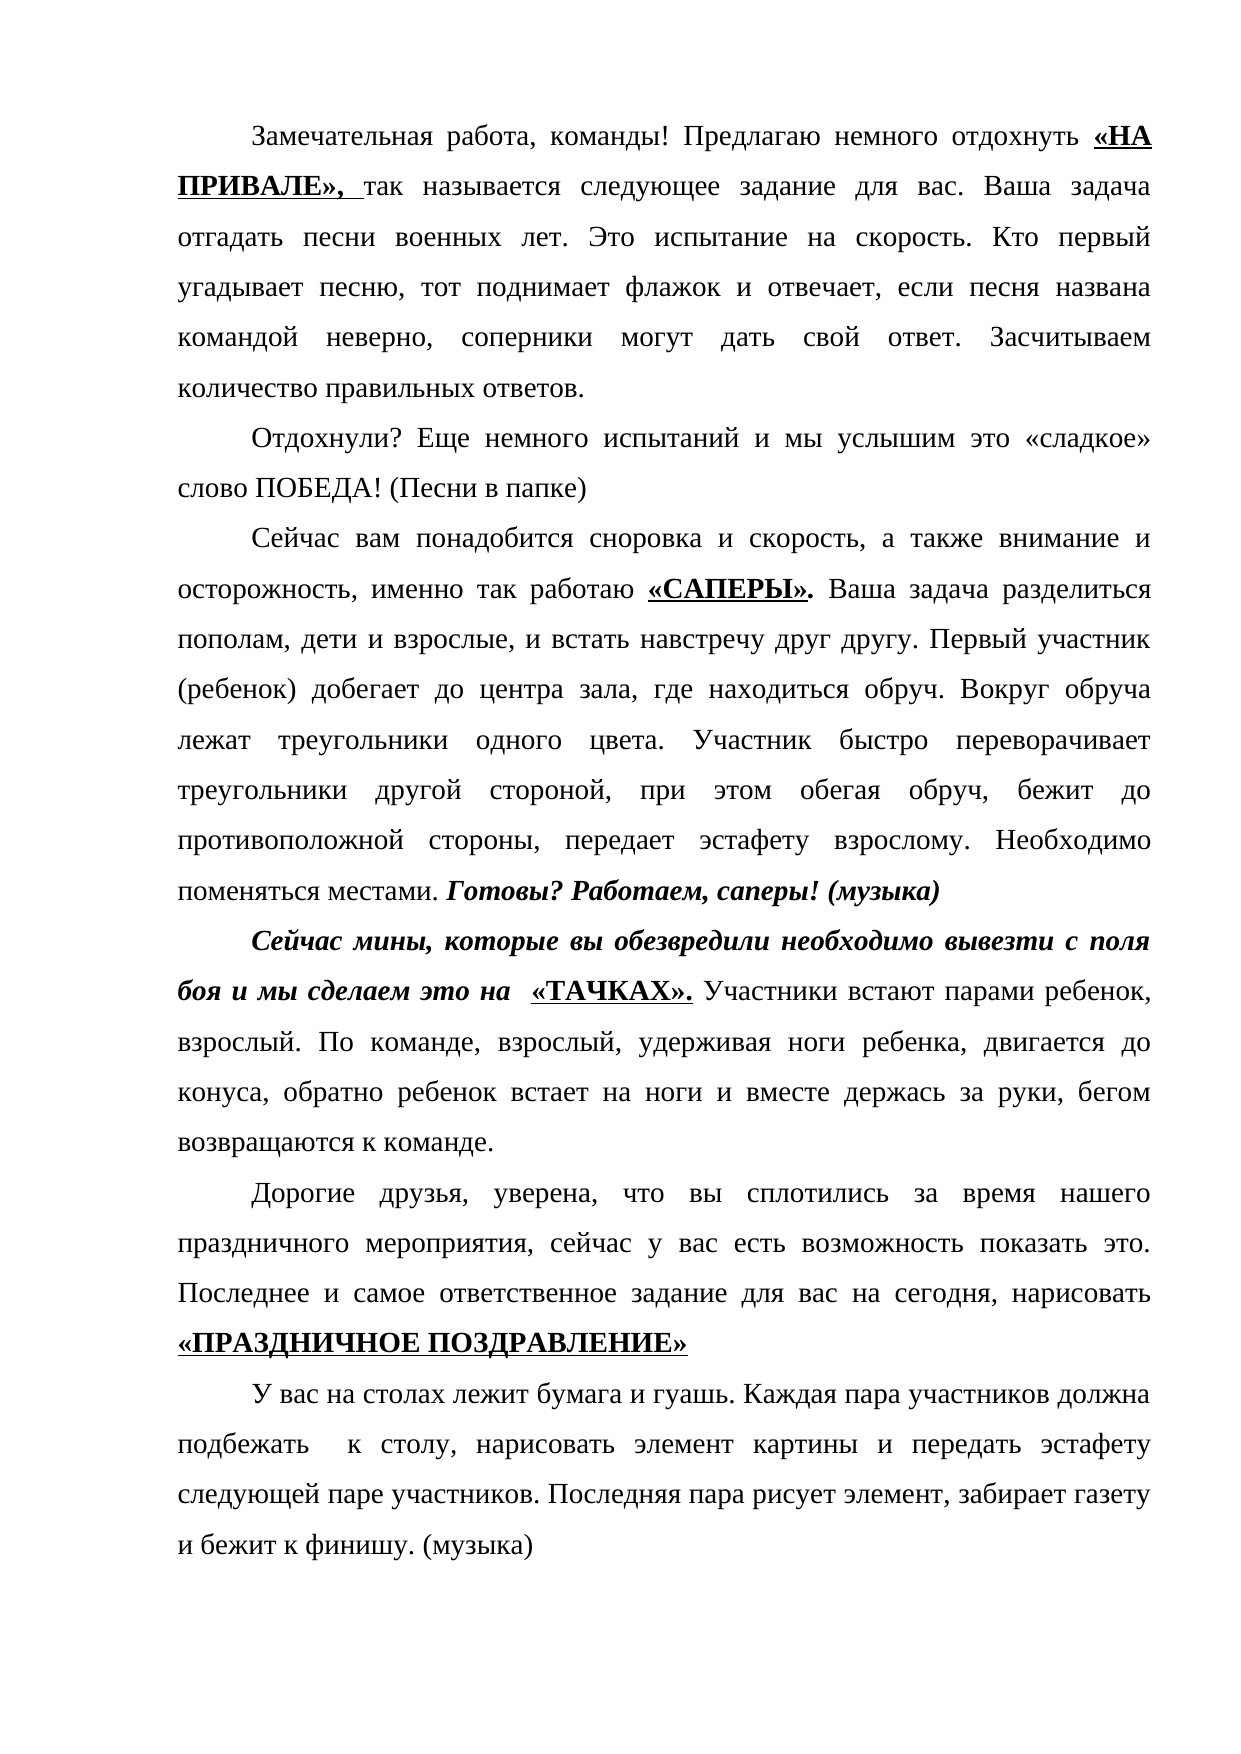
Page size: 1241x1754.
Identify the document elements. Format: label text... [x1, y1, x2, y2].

text У вас на столах лежит бумага и гуашь. Каждая пара участников должна подбежать к столу, нарисовать элемент картины и передать эстафету следующей паре участников. Последняя пара рисует элемент, забирает газету и бежит к финишу. (музыка) [177, 1376, 1152, 1560]
text Замечательная работа, команды! Предлагаю немного отдохнуть «НА ПРИВАЛЕ», так называется следующее задание для вас. Ваша задача отгадать песни военных лет. Это испытание на скорость. Кто первый угадывает песню, тот поднимает флажок и отвечает, если песня названа командой неверно, соперники могут дать свой ответ. Засчитываем количество правильных ответов. [177, 118, 1152, 403]
text Дорогие друзья, уверена, что вы сплотились за время нашего праздничного мероприятия, сейчас у вас есть возможность показать это. Последнее и самое ответственное задание для вас на сегодня, нарисовать «ПРАЗДНИЧНОЕ ПОЗДРАВЛЕНИЕ» [177, 1175, 1152, 1359]
text Сейчас вам понадобится сноровка и скорость, а также внимание и осторожность, именно так работаю «САПЕРЫ». Ваша задача разделиться пополам, дети и взрослые, и встать навстречу друг другу. Первый участник (ребенок) добегает до центра зала, где находиться обруч. Вокруг обруча лежат треугольники одного цвета. Участник быстро переворачивает треугольники другой стороной, при этом обегая обруч, бежит до противоположной стороны, передает эстафету взрослому. Необходимо поменяться местами. Готовы? Работаем, саперы! (музыка) [177, 521, 1152, 906]
text Отдохнули? Еще немного испытаний и мы услышим это «сладкое» слово ПОБЕДА! (Песни в папке) [177, 420, 1152, 504]
text Сейчас мины, которые вы обезвредили необходимо вывезти с поля боя и мы сделаем это на «ТАЧКАХ». Участники встают парами ребенок, взрослый. По команде, взрослый, удерживая ноги ребенка, двигается до конуса, обратно ребенок встает на ноги и вместе держась за руки, бегом возвращаются к команде. [177, 923, 1152, 1158]
